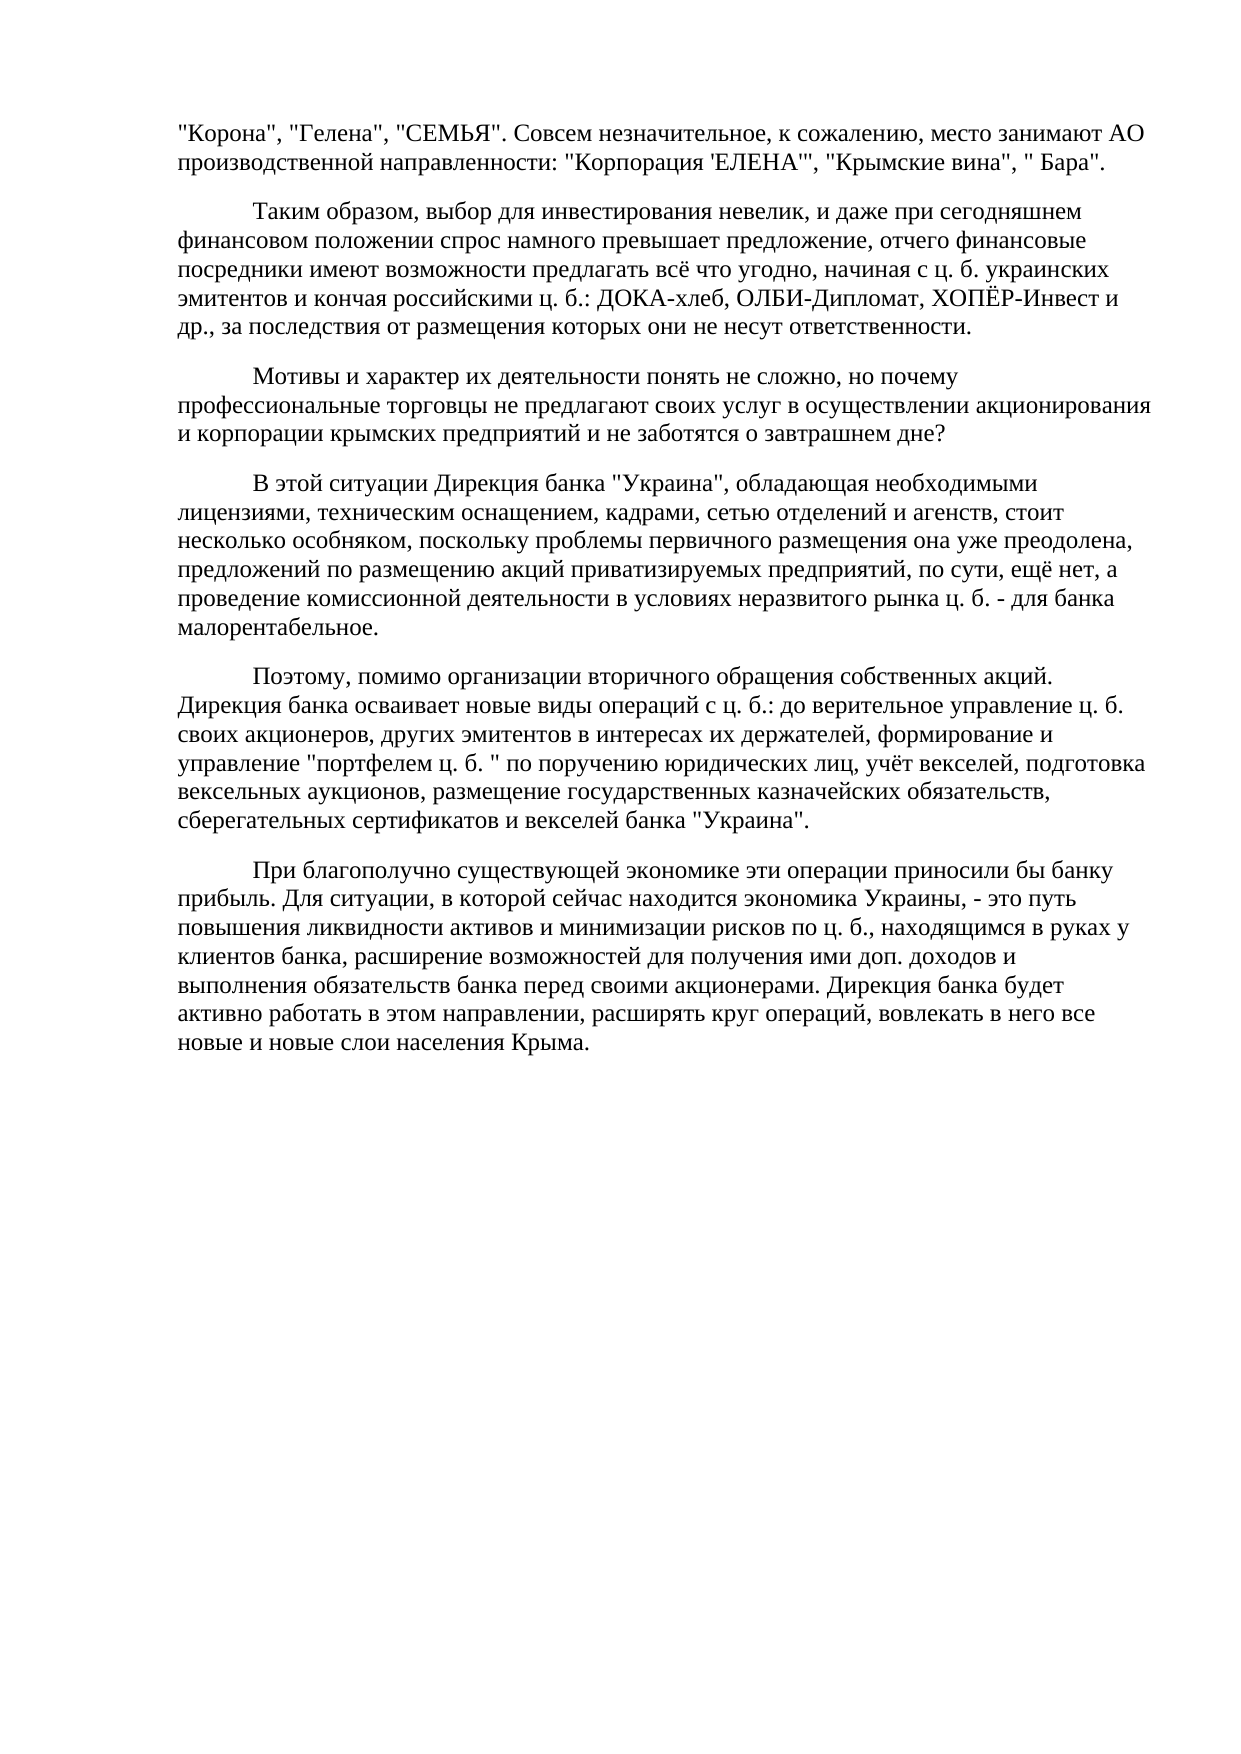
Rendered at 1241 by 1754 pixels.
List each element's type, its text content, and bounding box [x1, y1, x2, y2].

text При благополучно существующей экономике эти операции приносили бы банку прибыль. Для ситуации, в которой сейчас находится экономика Украины, - это путь повышения ликвидности активов и минимизации рисков по ц. б., находящимся в руках у клиентов банка, расширение возможностей для получения ими доп. доходов и выполнения обязательств банка перед своими акционерами. Дирекция банка будет активно работать в этом направлении, расширять круг операций, вовлекать в него все новые и новые слои населения Крыма. [177, 855, 1152, 1056]
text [177, 118, 1152, 176]
text Мотивы и характер их деятельности понять не сложно, но почему профессиональные торговцы не предлагают своих услуг в осуществлении акционирования и корпорации крымских предприятий и не заботятся о завтрашнем дне? [177, 361, 1152, 447]
text Поэтому, помимо организации вторичного обращения собственных акций. Дирекция банка осваивает новые виды операций с ц. б.: до верительное управление ц. б. своих акционеров, других эмитентов в интересах их держателей, формирование и управление "портфелем ц. б. " по поручению юридических лиц, учёт векселей, подготовка вексельных аукционов, размещение государственных казначейских обязательств, сберегательных сертификатов и векселей банка "Украина". [177, 661, 1152, 834]
text В этой ситуации Дирекция банка "Украина", обладающая необходимыми лицензиями, техническим оснащением, кадрами, сетью отделений и агенств, стоит несколько особняком, поскольку проблемы первичного размещения она уже преодолена, предложений по размещению акций приватизируемых предприятий, по сути, ещё нет, а проведение комиссионной деятельности в условиях неразвитого рынка ц. б. - для банка малорентабельное. [177, 468, 1152, 641]
text Таким образом, выбор для инвестирования невелик, и даже при сегодняшнем финансовом положении спрос намного превышает предложение, отчего финансовые посредники имеют возможности предлагать всё что угодно, начиная с ц. б. украинских эмитентов и кончая российскими ц. б.: ДОКА-хлеб, ОЛБИ-Дипломат, ХОПЁР-Инвест и др., за последствия от размещения которых они не несут ответственности. [177, 196, 1152, 340]
